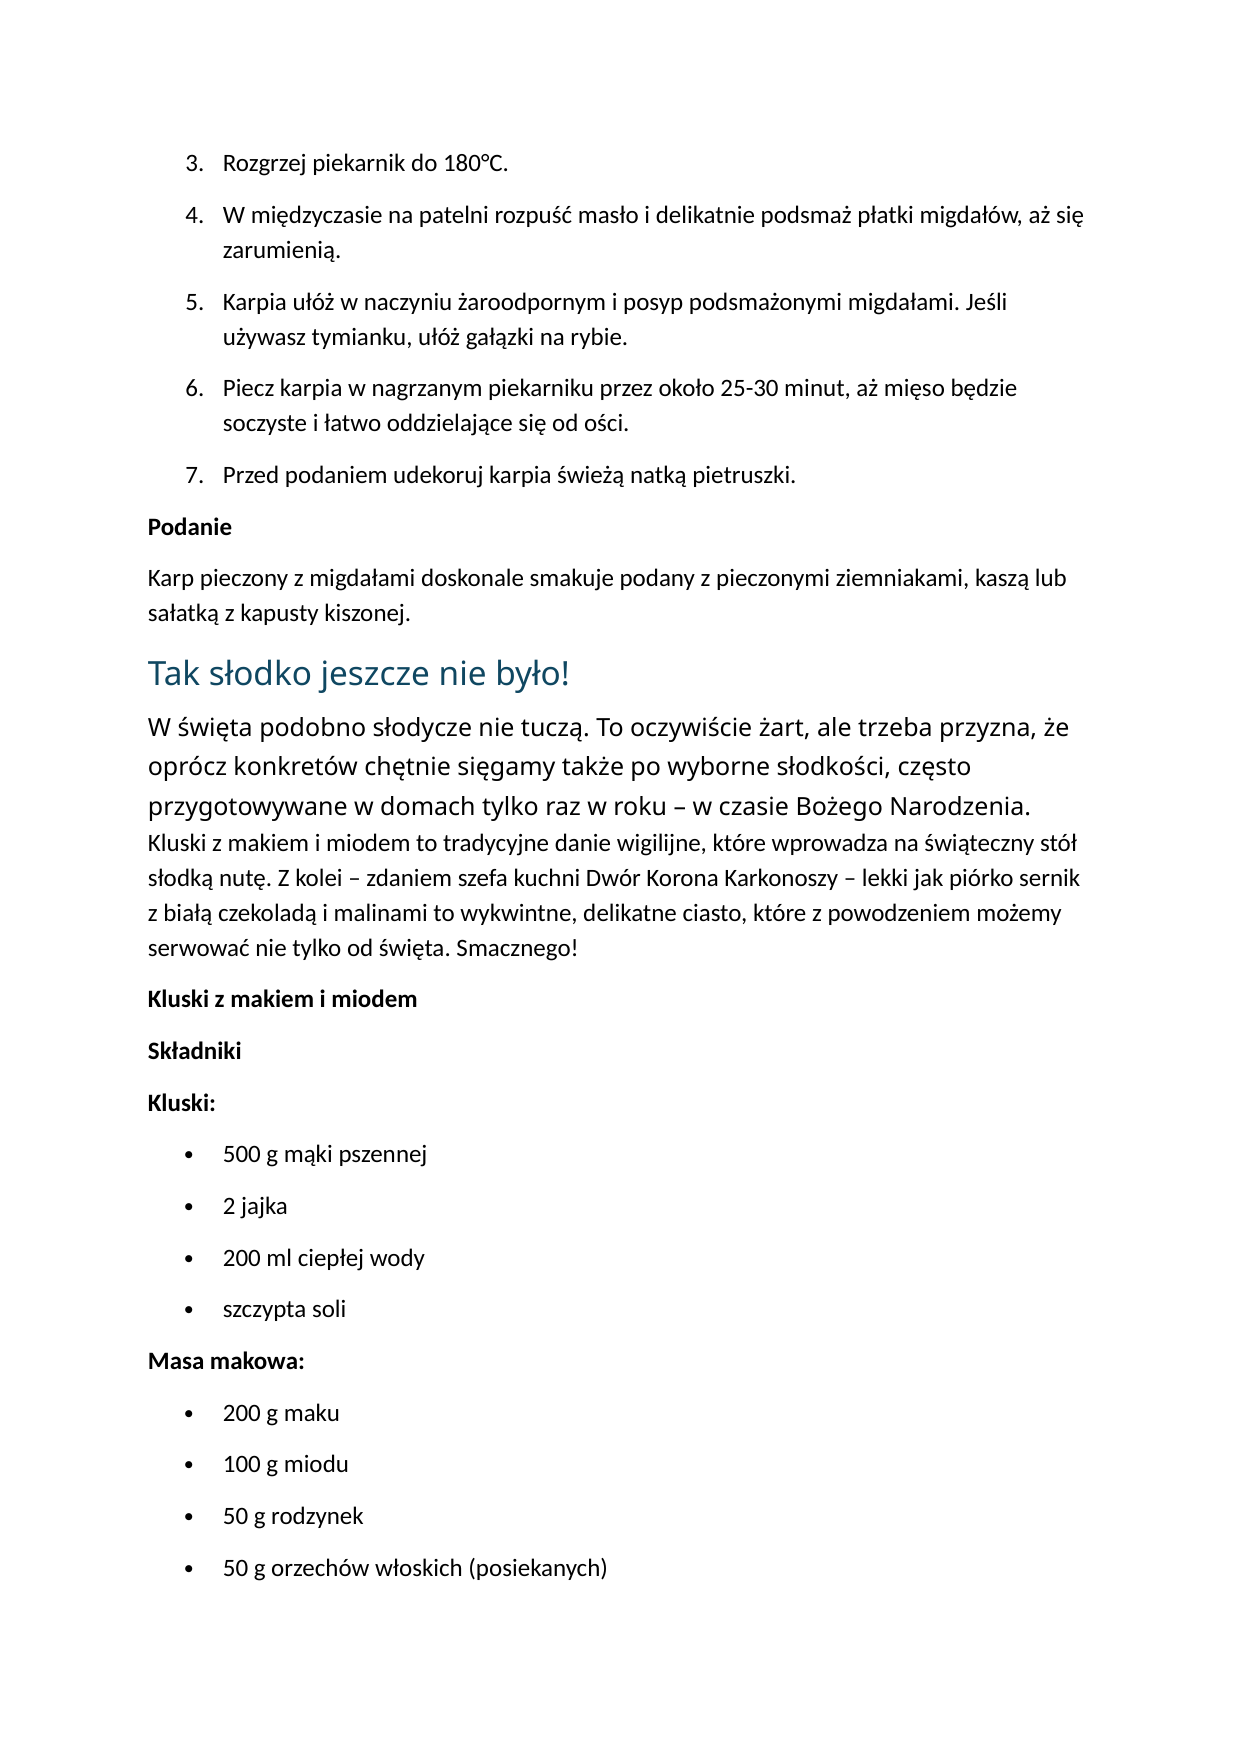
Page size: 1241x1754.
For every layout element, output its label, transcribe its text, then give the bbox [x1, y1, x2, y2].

list 200 ml ciepłej wody [185, 1242, 1093, 1272]
list 200 g maku [185, 1397, 1093, 1427]
text Składniki [148, 1035, 1093, 1066]
list 100 g miodu [185, 1448, 1093, 1479]
text Podanie [148, 511, 1093, 541]
text W święta podobno słodycze nie tuczą. To oczywiście żart, ale trzeba przyzna, że oprócz konkretów chętnie sięgamy także po wyborne słodkości, często przygotowywane w domach tylko raz w roku – w czasie Bożego Narodzenia. Kluski z makiem i miodem to tradycyjne danie wigilijne, które wprowadza na świąteczny stół słodką nutę. Z kolei – zdaniem szefa kuchni Dwór Korona Karkonoszy – lekki jak piórko sernik z białą czekoladą i malinami to wykwintne, delikatne ciasto, które z powodzeniem możemy serwować nie tylko od święta. Smacznego! [148, 710, 1093, 962]
list 50 g rodzynek [185, 1500, 1093, 1531]
text Kluski z makiem i miodem [148, 983, 1093, 1014]
list W międzyczasie na patelni rozpuść masło i delikatnie podsmaż płatki migdałów, aż się zarumienią. [185, 199, 1093, 265]
list Przed podaniem udekoruj karpia świeżą natką pietruszki. [185, 459, 1093, 490]
list Karpia ułóż w naczyniu żaroodpornym i posyp podsmażonymi migdałami. Jeśli używasz tymianku, ułóż gałązki na rybie. [185, 286, 1093, 351]
list 50 g orzechów włoskich (posiekanych) [185, 1552, 1093, 1582]
list 500 g mąki pszennej [185, 1138, 1093, 1169]
list 2 jajka [185, 1190, 1093, 1221]
list Piecz karpia w nagrzanym piekarniku przez około 25-30 minut, aż mięso będzie soczyste i łatwo oddzielające się od ości. [185, 373, 1093, 438]
list szczypta soli [185, 1293, 1093, 1324]
list Rozgrzej piekarnik do 180°C. [185, 148, 1093, 178]
text Masa makowa: [148, 1345, 1093, 1376]
text Kluski: [148, 1087, 1093, 1117]
subtitle Tak słodko jeszcze nie było! [148, 649, 1093, 695]
text Karp pieczony z migdałami doskonale smakuje podany z pieczonymi ziemniakami, kaszą lub sałatką z kapusty kiszonej. [148, 563, 1093, 628]
